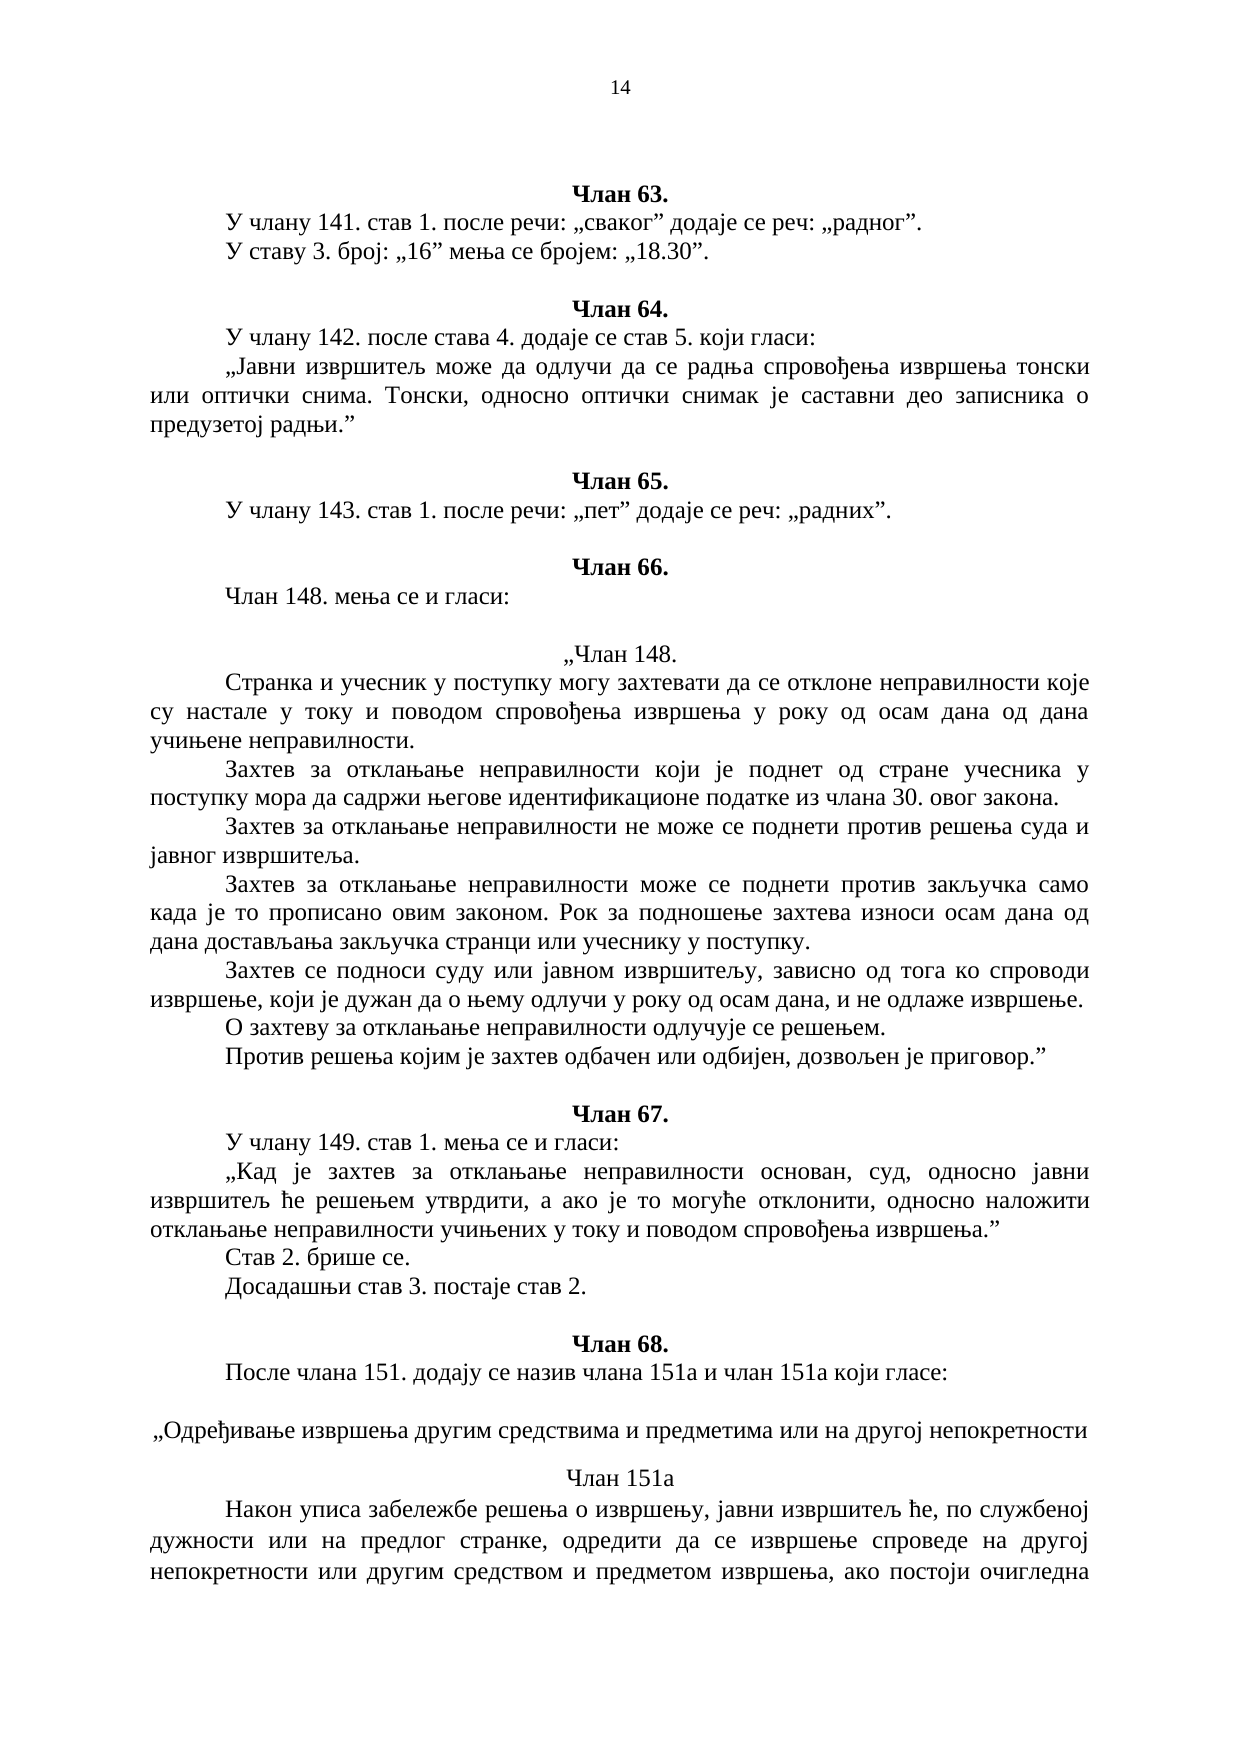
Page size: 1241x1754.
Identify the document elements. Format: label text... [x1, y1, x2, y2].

text Захтев се подноси суду или јавном извршитељу, зависно од тога ко спроводи извршење, који је дужан да о њему одлучи у року од осам дана, и не одлаже извршење. [150, 955, 1090, 1012]
text „Кад је захтев за отклањање неправилности основан, суд, односно јавни извршитељ ће решењем утврдити, а ако је то могуће отклонити, односно наложити отклањање неправилности учињених у току и поводом спровођења извршења.” [150, 1156, 1090, 1242]
text О захтеву за отклањање неправилности одлучује се решењем. [150, 1012, 1090, 1041]
text У ставу 3. број: „16” мења се бројем: „18.30”. [150, 236, 1090, 265]
text Захтев за отклањање неправилности може се поднети против закључка само када је то прописано овим законом. Рок за подношење захтева износи осам дана од дана достављања закључка странци или учеснику у поступку. [150, 869, 1090, 955]
text Члан 68. [150, 1329, 1090, 1357]
text У члану 143. став 1. после речи: „пет” додаје се реч: „радних”. [150, 495, 1090, 524]
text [150, 1494, 1090, 1584]
text „Одређивање извршења другим средствима и предметима или на другој непокретности [150, 1415, 1090, 1444]
text Члан 67. [150, 1099, 1090, 1127]
text Против решења којим је захтев одбачен или одбијен, дозвољен је приговор.” [150, 1041, 1090, 1070]
text Члан 66. [150, 552, 1090, 581]
text Став 2. брише се. [150, 1242, 1090, 1271]
text У члану 141. став 1. после речи: „сваког” додаје се реч: „радног”. [150, 207, 1090, 236]
text Члан 64. [150, 294, 1090, 322]
text „Члан 148. [150, 639, 1090, 667]
text После члана 151. додају се назив члана 151а и члан 151а који гласе: [150, 1357, 1090, 1386]
text Члан 148. мења се и гласи: [150, 581, 1090, 610]
text Досадашњи став 3. постаје став 2. [150, 1271, 1090, 1300]
text Члан 63. [150, 179, 1090, 207]
text Захтев за отклањање неправилности не може се поднети против решења суда и јавног извршитеља. [150, 811, 1090, 869]
text Члан 65. [150, 466, 1090, 495]
text Члан 151а [150, 1463, 1090, 1491]
text У члану 142. после става 4. додаје се став 5. који гласи: [150, 322, 1090, 351]
text Странка и учесник у поступку могу захтевати да се отклоне неправилности које су настале у току и поводом спровођења извршења у року од осам дана од дана учињене неправилности. [150, 667, 1090, 754]
text „Јавни извршитељ може да одлучи да се радња спровођења извршења тонски или оптички снима. Тонски, односно оптички снимак је саставни део записника о предузетој радњи.” [150, 351, 1090, 437]
text Захтев за отклањање неправилности који је поднет од стране учесника у поступку мора да садржи његове идентификационе податке из члана 30. овог закона. [150, 754, 1090, 811]
text У члану 149. став 1. мења се и гласи: [150, 1127, 1090, 1156]
